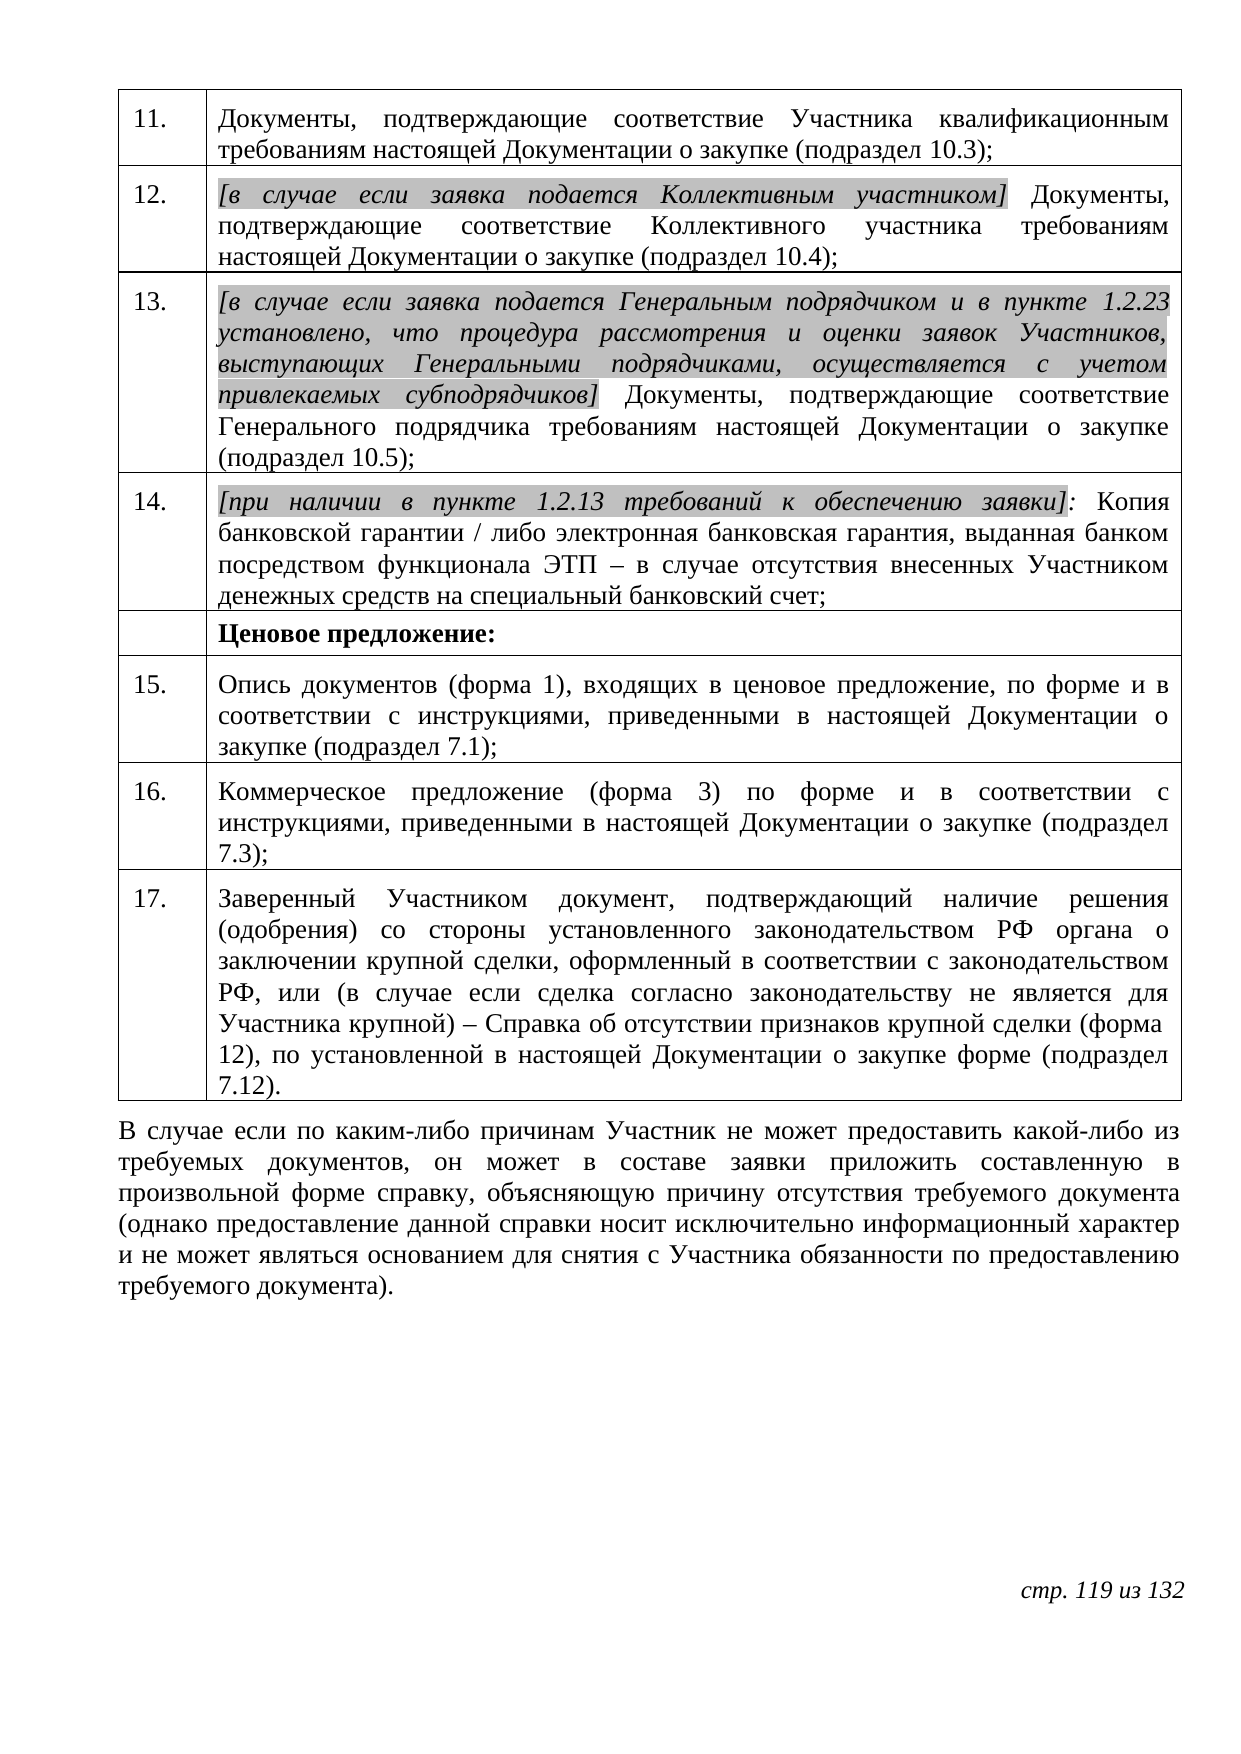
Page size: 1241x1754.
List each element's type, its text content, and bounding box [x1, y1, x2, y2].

table_cell [119, 166, 206, 271]
table_cell Опись документов (форма 1), входящих в ценовое предложение, по форме и в соответствии с инструкциями, приведенными в настоящей Документации о закупке (подраздел 7.1); [207, 656, 1181, 762]
table_cell Коммерческое предложение (форма 3) по форме и в соответствии с инструкциями, приведенными в настоящей Документации о закупке (подраздел 7.3); [207, 763, 1181, 869]
table_cell Документы, подтверждающие соответствие Участника квалификационным требованиям настоящей Документации о закупке (подраздел 10.3); [207, 90, 1181, 164]
table_cell Ценовое предложение: [207, 611, 1181, 655]
table_cell [119, 611, 206, 655]
table_cell [в случае если заявка подается Коллективным участником] Документы, подтверждающие соответствие Коллективного участника требованиям настоящей Документации о закупке (подраздел 10.4); [207, 166, 1181, 271]
table_cell [119, 273, 206, 472]
table_cell [в случае если заявка подается Генеральным подрядчиком и в пункте 1.2.23 установлено, что процедура рассмотрения и оценки заявок Участников, выступающих Генеральными подрядчиками, осуществляется с учетом привлекаемых субподрядчиков] Документы, подтверждающие соответствие Генерального подрядчика требованиям настоящей Документации о закупке (подраздел 10.5); [207, 273, 1181, 472]
table_cell [119, 90, 206, 164]
table_cell Заверенный Участником документ, подтверждающий наличие решения (одобрения) со стороны установленного законодательством РФ органа о заключении крупной сделки, оформленный в соответствии с законодательством РФ, или (в случае если сделка согласно законодательству не является для Участника крупной) – Справка об отсутствии признаков крупной сделки (форма 12), по установленной в настоящей Документации о закупке форме (подраздел 7.12). [207, 870, 1181, 1100]
table_cell [119, 473, 206, 610]
table_cell [при наличии в пункте 1.2.13 требований к обеспечению заявки]: Копия банковской гарантии / либо электронная банковская гарантия, выданная банком посредством функционала ЭТП – в случае отсутствия внесенных Участником денежных средств на специальный банковский счет; [207, 473, 1181, 610]
table_cell [119, 656, 206, 762]
table_cell [119, 870, 206, 1100]
list В случае если по каким-либо причинам Участник не может предоставить какой-либо из требуемых документов, он может в составе заявки приложить составленную в произвольной форме справку, объясняющую причину отсутствия требуемого документа (однако предоставление данной справки носит исключительно информационный характер и не может являться основанием для снятия с Участника обязанности по предоставлению требуемого документа). [118, 1114, 1181, 1301]
table_cell [119, 763, 206, 869]
